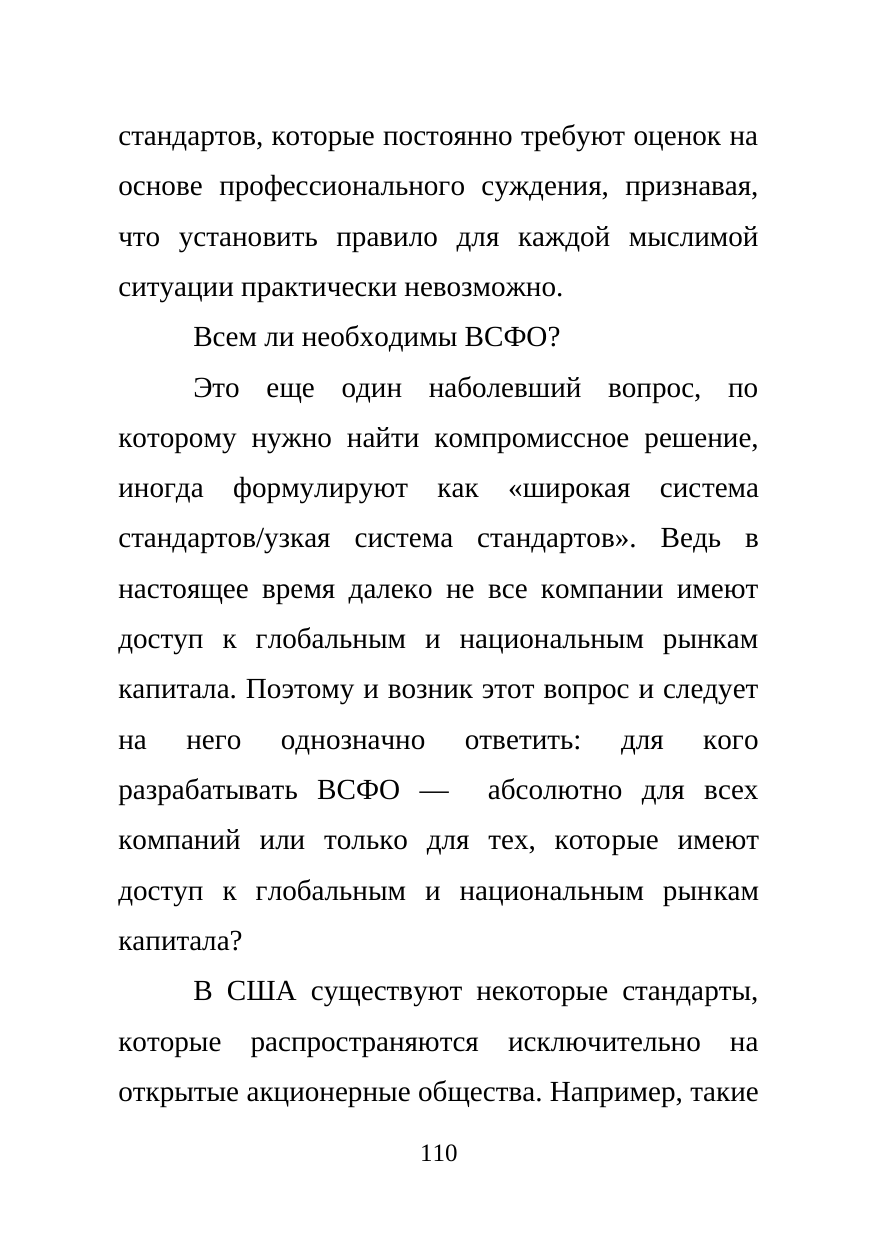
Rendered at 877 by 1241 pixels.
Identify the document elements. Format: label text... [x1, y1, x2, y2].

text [118, 973, 759, 1108]
text Всем ли необходимы ВСФО? [118, 319, 759, 353]
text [118, 118, 759, 303]
text Это еще один наболевший вопрос, по которому нужно найти компромиссное решение, иногда формулируют как «широкая система стандартов/узкая система стандартов». Ведь в настоящее время далеко не все компании имеют доступ к глобальным и национальным рынкам капитала. Поэтому и возник этот вопрос и следует на него однозначно ответить: для кого разрабатывать ВСФО — абсолютно для всех компаний или только для тех, которые имеют доступ к глобальным и национальным рынкам капитала? [118, 370, 759, 957]
